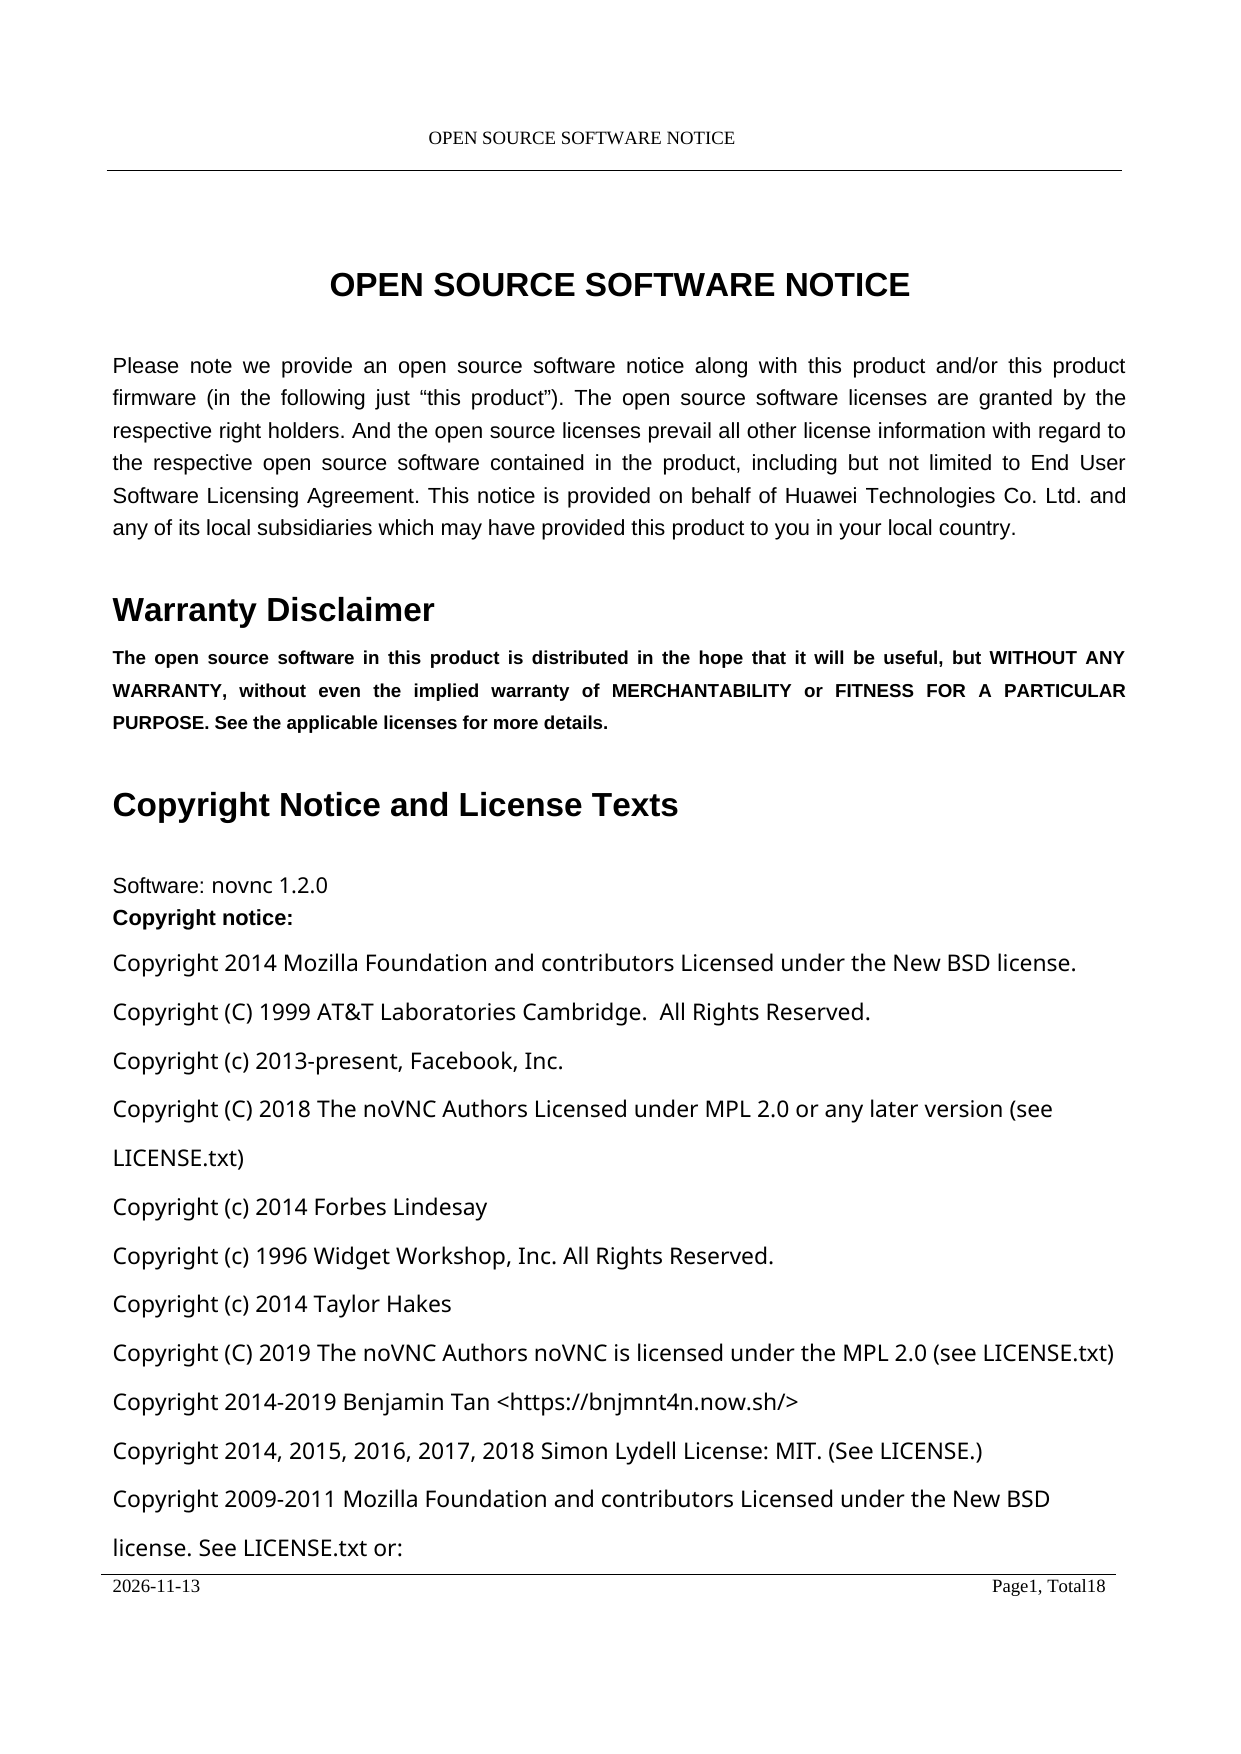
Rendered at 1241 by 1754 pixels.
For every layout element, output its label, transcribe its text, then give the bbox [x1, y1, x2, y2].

text OPEN SOURCE SOFTWARE NOTICE [112, 251, 1128, 316]
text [112, 947, 1128, 1564]
text Please note we provide an open source software notice along with this product and/or this product firmware (in the following just “this product”). The open source software licenses are granted by the respective right holders. And the open source licenses prevail all other license information with regard to the respective open source software contained in the product, including but not limited to End User Software Licensing Agreement. This notice is provided on behalf of Huawei Technologies Co. Ltd. and any of its local subsidiaries which may have provided this product to you in your local country. [112, 349, 1128, 544]
text Copyright notice: [112, 901, 1128, 934]
text The open source software in this product is distributed in the hope that it will be useful, but WITHOUT ANY WARRANTY, without even the implied warranty of MERCHANTABILITY or FITNESS FOR A PARTICULAR PURPOSE. See the applicable licenses for more details. [112, 641, 1128, 739]
text Copyright Notice and License Texts [112, 771, 1128, 836]
text Warranty Disclaimer [112, 576, 1128, 641]
text Software: novnc 1.2.0 [112, 869, 1128, 901]
